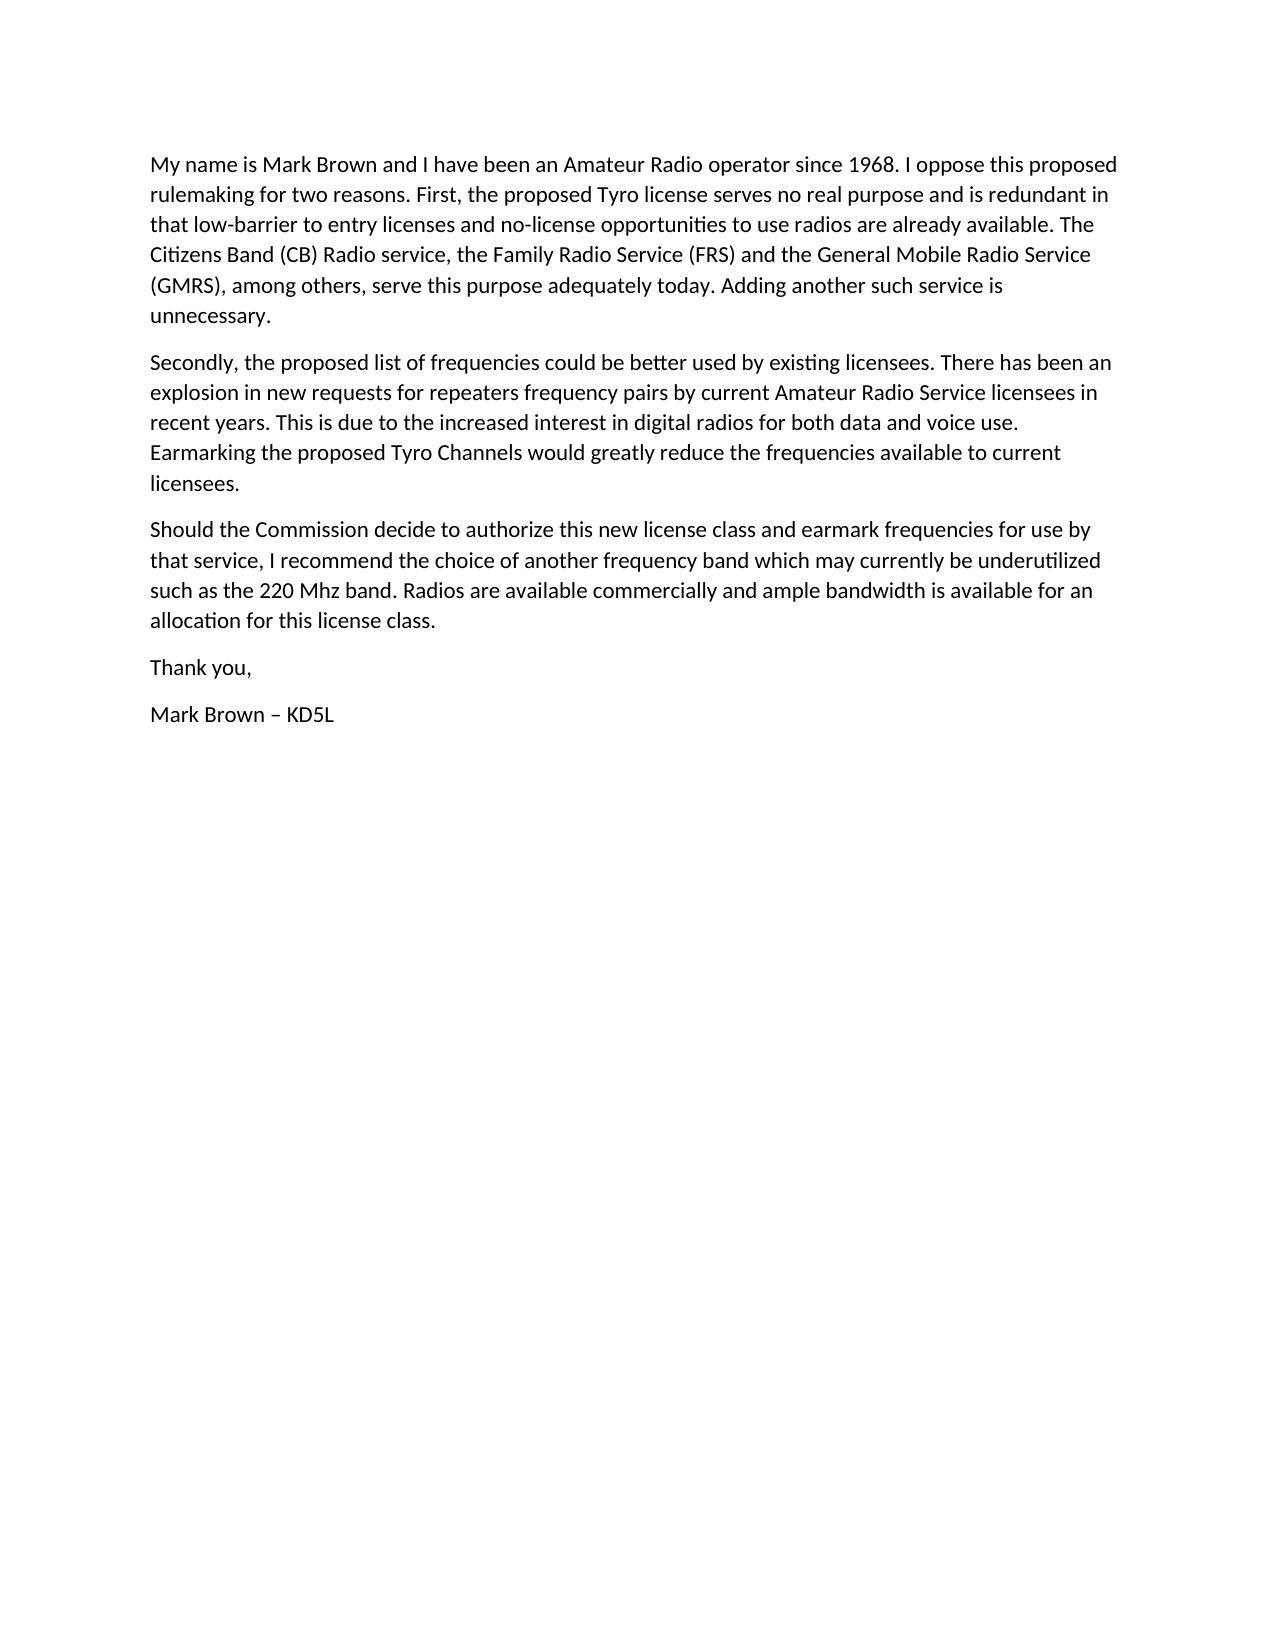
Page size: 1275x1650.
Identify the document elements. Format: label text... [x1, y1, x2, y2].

text Thank you, [150, 653, 1125, 681]
text Secondly, the proposed list of frequencies could be better used by existing licensees. There has been an explosion in new requests for repeaters frequency pairs by current Amateur Radio Service licensees in recent years. This is due to the increased interest in digital radios for both data and voice use. Earmarking the proposed Tyro Channels would greatly reduce the frequencies available to current licensees. [150, 348, 1125, 497]
text Should the Commission decide to authorize this new license class and earmark frequencies for use by that service, I recommend the choice of another frequency band which may currently be underutilized such as the 220 Mhz band. Radios are available commercially and ample bandwidth is available for an allocation for this license class. [150, 516, 1125, 634]
text My name is Mark Brown and I have been an Amateur Radio operator since 1968. I oppose this proposed rulemaking for two reasons. First, the proposed Tyro license serves no real purpose and is redundant in that low-barrier to entry licenses and no-license opportunities to use radios are already available. The Citizens Band (CB) Radio service, the Family Radio Service (FRS) and the General Mobile Radio Service (GMRS), among others, serve this purpose adequately today. Adding another such service is unnecessary. [150, 150, 1125, 329]
text Mark Brown – KD5L [150, 700, 1125, 728]
